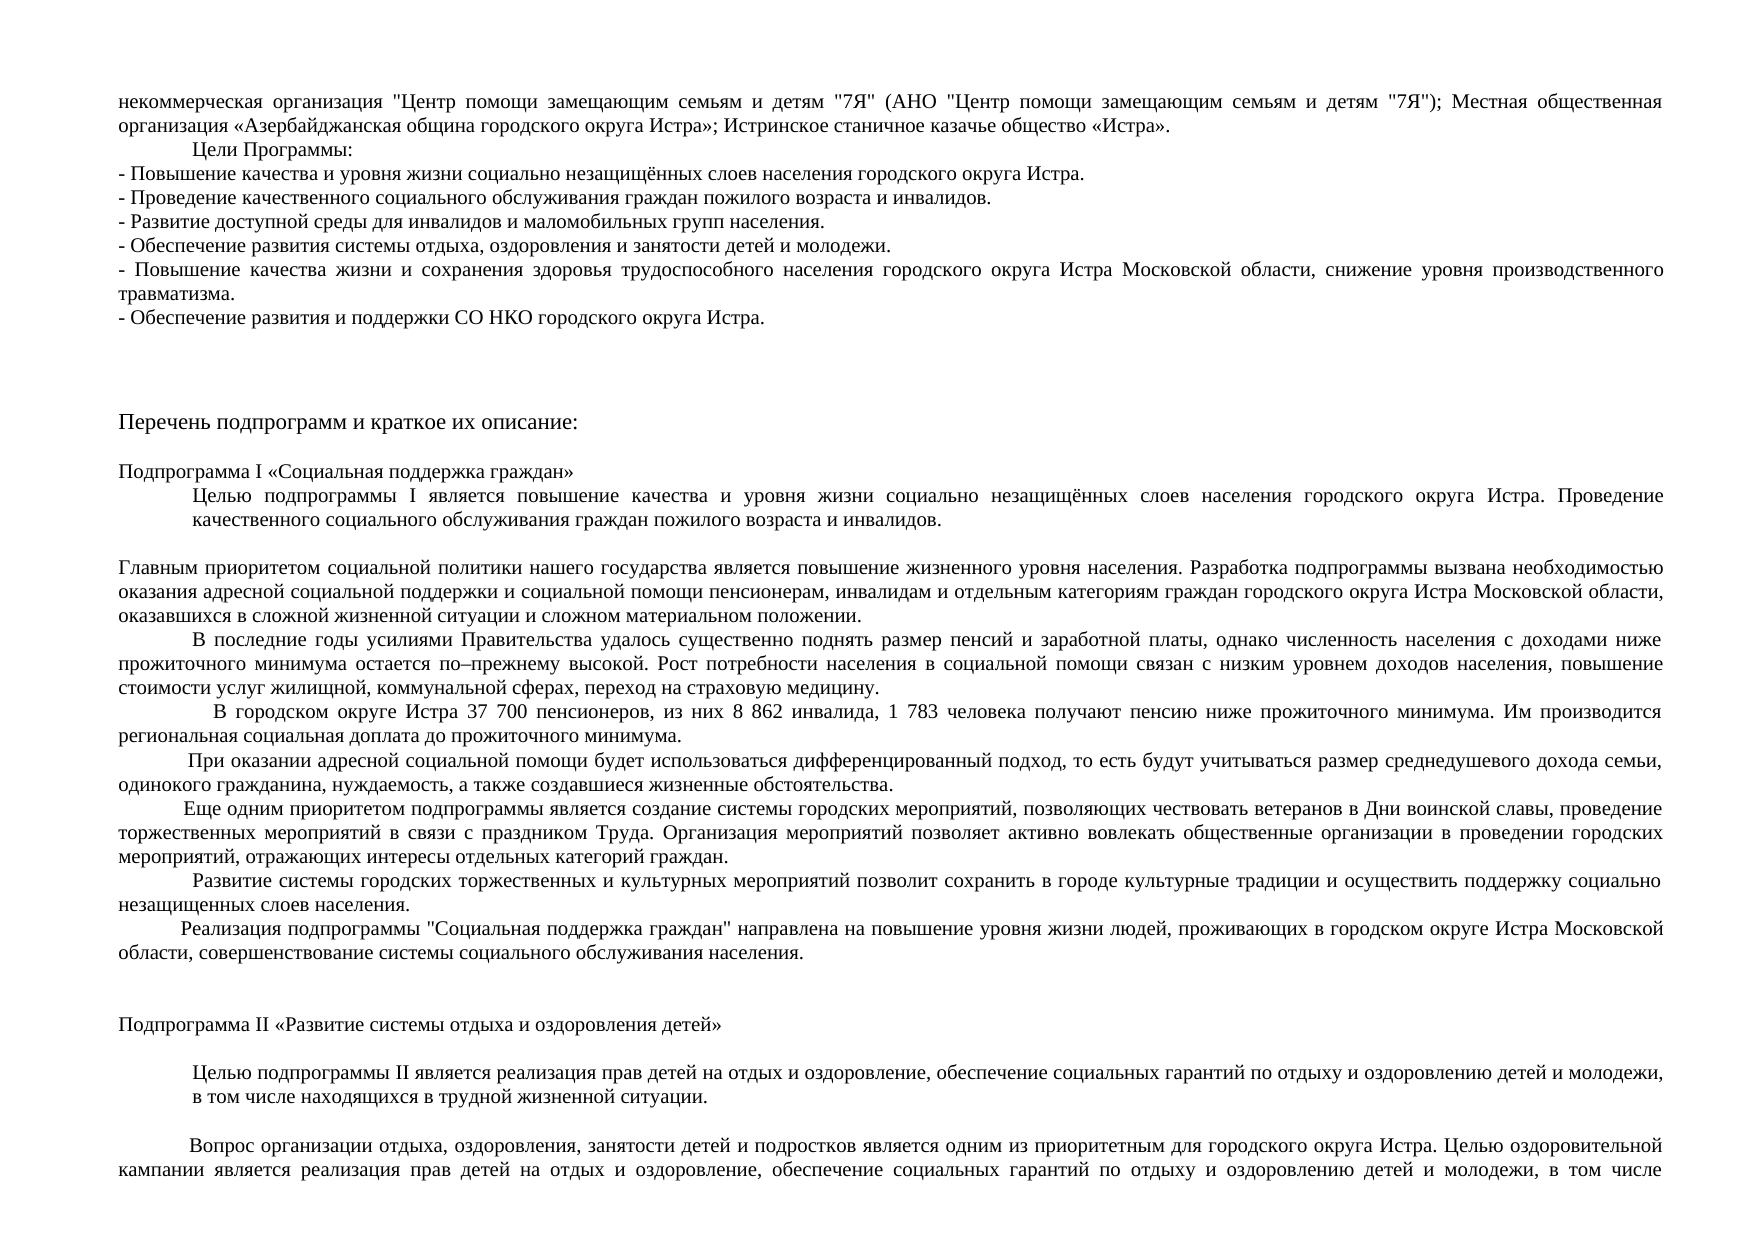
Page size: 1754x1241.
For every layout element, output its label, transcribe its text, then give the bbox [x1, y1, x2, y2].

text Целью подпрограммы II является реализация прав детей на отдых и оздоровление, обеспечение социальных гарантий по отдыху и оздоровлению детей и молодежи, в том числе находящихся в трудной жизненной ситуации. [192, 1060, 1665, 1108]
text - Проведение качественного социального обслуживания граждан пожилого возраста и инвалидов. [118, 185, 1665, 209]
text Реализация подпрограммы "Социальная поддержка граждан" направлена на повышение уровня жизни людей, проживающих в городском округе Истра Московской области, совершенствование системы социального обслуживания населения. [118, 916, 1665, 964]
text - Развитие доступной среды для инвалидов и маломобильных групп населения. [118, 209, 1665, 233]
text Главным приоритетом социальной политики нашего государства является повышение жизненного уровня населения. Разработка подпрограммы вызвана необходимостью оказания адресной социальной поддержки и социальной помощи пенсионерам, инвалидам и отдельным категориям граждан городского округа Истра Московской области, оказавшихся в сложной жизненной ситуации и сложном материальном положении. [118, 555, 1665, 627]
text В последние годы усилиями Правительства удалось существенно поднять размер пенсий и заработной платы, однако численность населения с доходами ниже прожиточного минимума остается по–прежнему высокой. Рост потребности населения в социальной помощи связан с низким уровнем доходов населения, повышение стоимости услуг жилищной, коммунальной сферах, переход на страховую медицину. [118, 627, 1665, 699]
text - Обеспечение развития системы отдыха, оздоровления и занятости детей и молодежи. [118, 233, 1665, 257]
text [118, 89, 1665, 137]
text - Обеспечение развития и поддержки СО НКО городского округа Истра. [118, 305, 1665, 329]
text - Повышение качества жизни и сохранения здоровья трудоспособного населения городского округа Истра Московской области, снижение уровня производственного травматизма. [118, 257, 1665, 305]
text Цели Программы: [118, 137, 1665, 161]
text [118, 1132, 1665, 1181]
text Подпрограмма II «Развитие системы отдыха и оздоровления детей» [118, 1012, 1665, 1036]
text Целью подпрограммы I является повышение качества и уровня жизни социально незащищённых слоев населения городского округа Истра. Проведение качественного социального обслуживания граждан пожилого возраста и инвалидов. [118, 483, 1665, 531]
text При оказании адресной социальной помощи будет использоваться дифференцированный подход, то есть будут учитываться размер среднедушевого дохода семьи, одинокого гражданина, нуждаемость, а также создавшиеся жизненные обстоятельства. [118, 747, 1665, 796]
text Перечень подпрограмм и краткое их описание: [118, 408, 1665, 435]
text Подпрограмма I «Социальная поддержка граждан» [118, 459, 1665, 483]
text Еще одним приоритетом подпрограммы является создание системы городских мероприятий, позволяющих чествовать ветеранов в Дни воинской славы, проведение торжественных мероприятий в связи с праздником Труда. Организация мероприятий позволяет активно вовлекать общественные организации в проведении городских мероприятий, отражающих интересы отдельных категорий граждан. [118, 796, 1665, 868]
text - Повышение качества и уровня жизни социально незащищённых слоев населения городского округа Истра. [118, 161, 1665, 185]
text В городском округе Истра 37 700 пенсионеров, из них 8 862 инвалида, 1 783 человека получают пенсию ниже прожиточного минимума. Им производится региональная социальная доплата до прожиточного минимума. [118, 699, 1665, 747]
text Развитие системы городских торжественных и культурных мероприятий позволит сохранить в городе культурные традиции и осуществить поддержку социально незащищенных слоев населения. [118, 868, 1665, 916]
